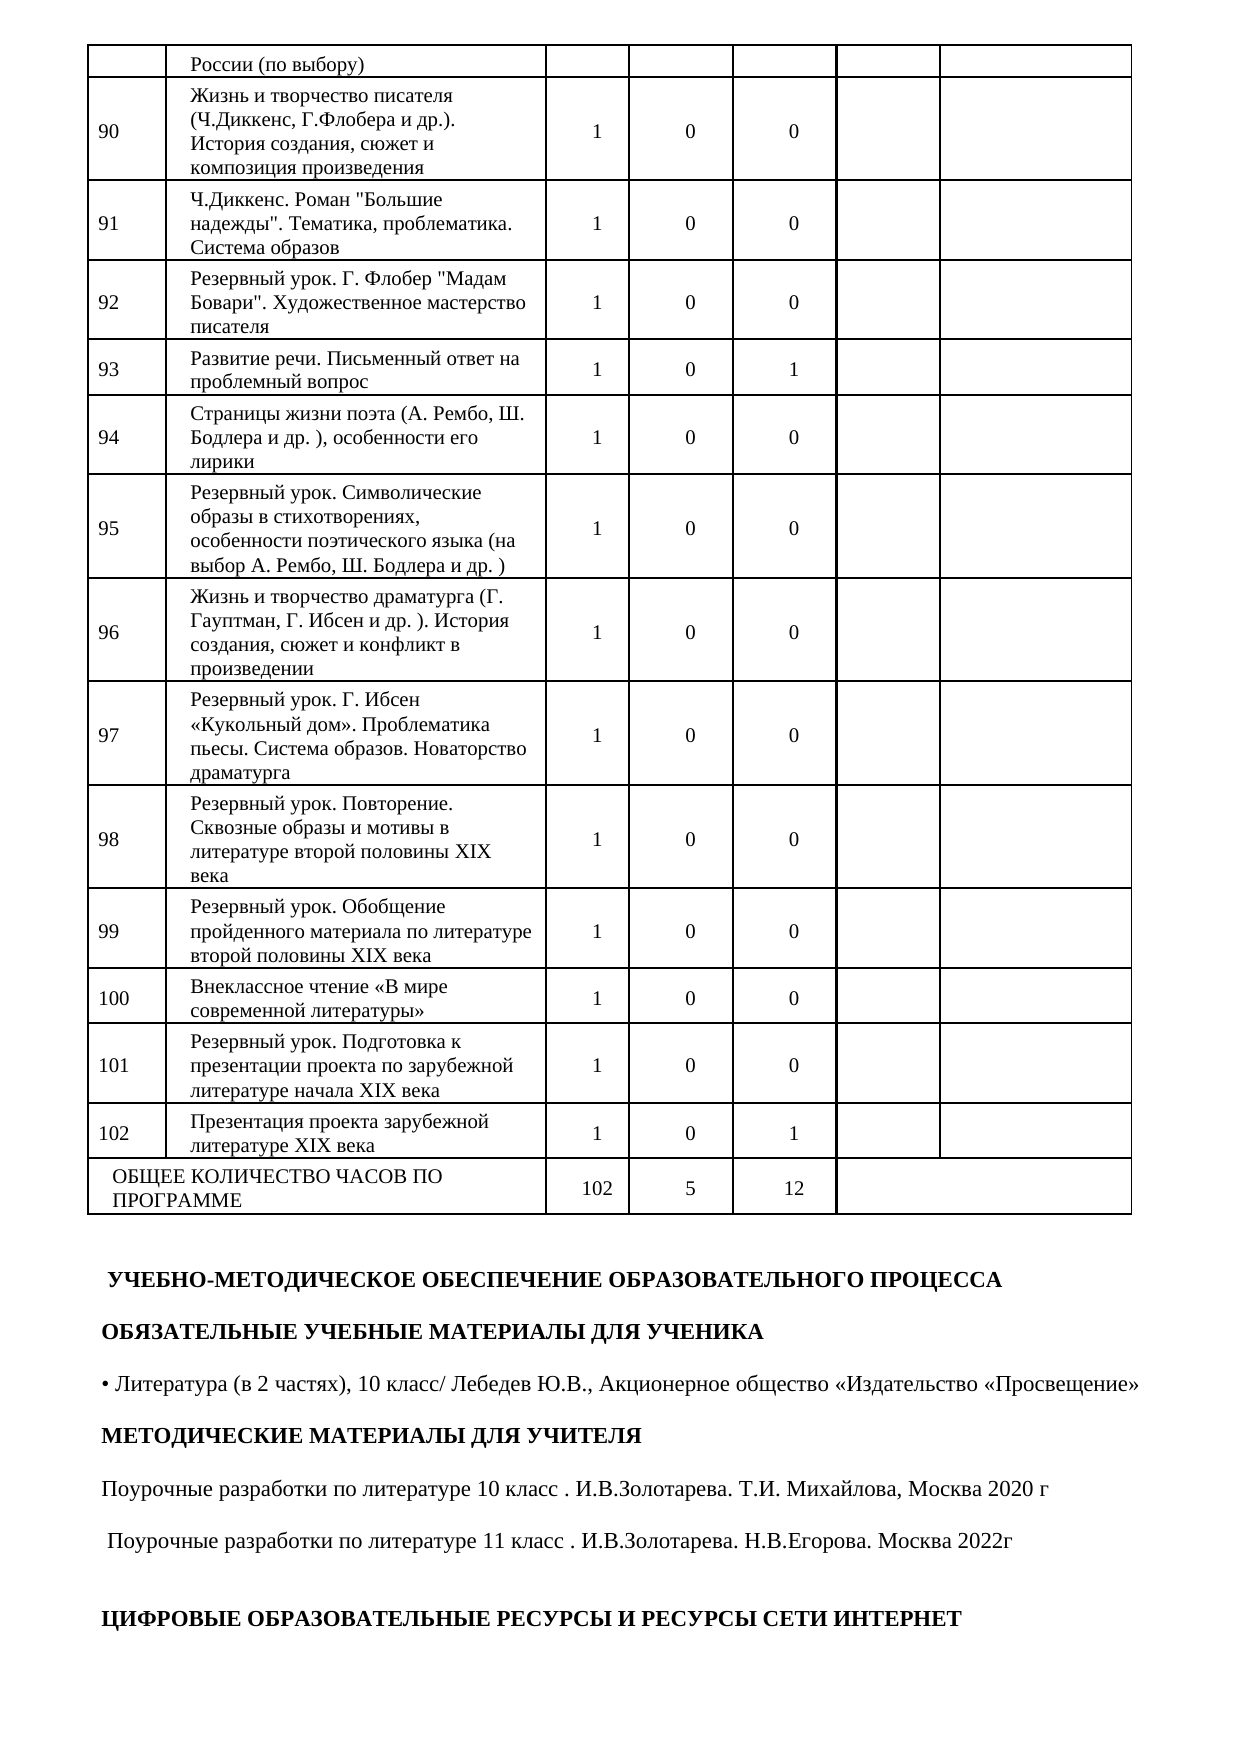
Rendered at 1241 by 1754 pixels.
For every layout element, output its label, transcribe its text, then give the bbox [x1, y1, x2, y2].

table_cell [941, 786, 1131, 887]
table_cell [941, 396, 1131, 473]
table_cell [838, 46, 939, 76]
table_cell 0 [734, 396, 835, 473]
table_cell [167, 46, 545, 76]
text ОБЯЗАТЕЛЬНЫЕ УЧЕБНЫЕ МАТЕРИАЛЫ ДЛЯ УЧЕНИКА [101, 1292, 1152, 1344]
table_cell [941, 682, 1131, 784]
table_cell Резервный урок. Повторение. Сквозные образы и мотивы в литературе второй половины XIX века [167, 786, 545, 887]
table_cell 1 [547, 475, 628, 577]
table_cell 1 [734, 46, 835, 76]
text ЦИФРОВЫЕ ОБРАЗОВАТЕЛЬНЫЕ РЕСУРСЫ И РЕСУРСЫ СЕТИ ИНТЕРНЕТ [101, 1579, 1152, 1632]
table_cell 96 [89, 579, 165, 680]
text ​‌• Литература (в 2 частях), 10 класс/ Лебедев Ю.В., Акционерное общество «Издательство «Просвещение»‌​ [101, 1344, 1152, 1397]
table_cell [941, 1104, 1131, 1157]
table_cell 0 [630, 78, 732, 179]
table_cell [838, 396, 939, 473]
table_cell Ч.Диккенс. Роман "Большие надежды". Тематика, проблематика. Система образов [167, 181, 545, 259]
table_cell ОБЩЕЕ КОЛИЧЕСТВО ЧАСОВ ПО ПРОГРАММЕ [89, 1159, 545, 1212]
table_cell 1 [734, 1104, 835, 1157]
table_cell Развитие речи. Письменный ответ на проблемный вопрос [167, 340, 545, 393]
table_cell 0 [630, 475, 732, 577]
table_cell [838, 475, 939, 577]
table_cell 0 [630, 969, 732, 1022]
table_cell Жизнь и творчество драматурга (Г. Гауптман, Г. Ибсен и др. ). История создания, сюжет и конфликт в произведении [167, 579, 545, 680]
table_cell 1 [734, 340, 835, 393]
table_cell [838, 579, 939, 680]
table_cell 1 [547, 786, 628, 887]
table_cell 0 [630, 261, 732, 338]
table_cell 1 [547, 1104, 628, 1157]
table_cell 93 [89, 340, 165, 393]
table_cell 89 [89, 46, 165, 76]
table_cell 102 [89, 1104, 165, 1157]
table_cell 0 [630, 46, 732, 76]
table_cell 94 [89, 396, 165, 473]
table_cell [838, 682, 939, 784]
table_cell 1 [547, 579, 628, 680]
table_cell [838, 181, 939, 259]
table_cell 0 [734, 261, 835, 338]
table_cell 0 [734, 1024, 835, 1102]
table_cell 0 [630, 1104, 732, 1157]
text ​‌Поурочные разработки по литературе 10 класс . И.В.Золотарева. Т.И. Михайлова, Москва 2020 г Поурочные разработки по литературе 11 класс . И.В.Золотарева. Н.В.Егорова. Москва 2022г‌​ [101, 1449, 1152, 1553]
table_cell 1 [547, 340, 628, 393]
table_cell 1 [547, 682, 628, 784]
table_cell 0 [630, 396, 732, 473]
table_cell 0 [734, 475, 835, 577]
table_cell 100 [89, 969, 165, 1022]
table_cell 0 [630, 340, 732, 393]
table_cell Резервный урок. Символические образы в стихотворениях, особенности поэтического языка (на выбор А. Рембо, Ш. Бодлера и др. ) [167, 475, 545, 577]
table_cell Резервный урок. Г. Ибсен «Кукольный дом». Проблематика пьесы. Система образов. Новаторство драматурга [167, 682, 545, 784]
table_cell [838, 1159, 1131, 1212]
table_cell 1 [547, 396, 628, 473]
table_cell Резервный урок. Подготовка к презентации проекта по зарубежной литературе начала ХIХ века [167, 1024, 545, 1102]
table_cell 91 [89, 181, 165, 259]
table_cell 90 [89, 78, 165, 179]
table_cell 1 [547, 181, 628, 259]
table_cell 1 [547, 969, 628, 1022]
table_cell [838, 1104, 939, 1157]
table_cell 0 [734, 889, 835, 967]
table_cell 102 [547, 1159, 628, 1212]
table_cell 0 [630, 786, 732, 887]
table_cell 95 [89, 475, 165, 577]
table_cell [838, 261, 939, 338]
table_cell 0 [734, 579, 835, 680]
table_cell [838, 1024, 939, 1102]
table_cell 0 [734, 969, 835, 1022]
table_cell 1 [547, 78, 628, 179]
table_cell [941, 340, 1131, 393]
text ​‌‌МЕТОДИЧЕСКИЕ МАТЕРИАЛЫ ДЛЯ УЧИТЕЛЯ [101, 1397, 1152, 1449]
text УЧЕБНО-МЕТОДИЧЕСКОЕ ОБЕСПЕЧЕНИЕ ОБРАЗОВАТЕЛЬНОГО ПРОЦЕССА [101, 1266, 1152, 1292]
table_cell [941, 969, 1131, 1022]
table_cell [838, 786, 939, 887]
table_cell Презентация проекта зарубежной литературе ХIХ века [167, 1104, 545, 1157]
table_cell Резервный урок. Г. Флобер "Мадам Бовари". Художественное мастерство писателя [167, 261, 545, 338]
table_cell [941, 579, 1131, 680]
table_cell [941, 78, 1131, 179]
table_cell 0 [630, 889, 732, 967]
table_cell 0 [630, 1024, 732, 1102]
table_cell [838, 969, 939, 1022]
table_cell [941, 261, 1131, 338]
table_cell 5 [630, 1159, 732, 1212]
table_cell [941, 46, 1131, 76]
table_cell Резервный урок. Обобщение пройденного материала по литературе второй половины XIX века [167, 889, 545, 967]
table_cell 0 [734, 786, 835, 887]
table_cell [838, 78, 939, 179]
table_cell 0 [630, 181, 732, 259]
table_cell [941, 889, 1131, 967]
table_cell 98 [89, 786, 165, 887]
table_cell 0 [630, 682, 732, 784]
table_cell [941, 181, 1131, 259]
table_cell [941, 1024, 1131, 1102]
table_cell [838, 340, 939, 393]
table_cell [941, 475, 1131, 577]
table_cell 99 [89, 889, 165, 967]
table_cell 1 [547, 261, 628, 338]
table_cell 1 [547, 1024, 628, 1102]
table_cell 0 [734, 181, 835, 259]
table_cell 12 [734, 1159, 835, 1212]
table_cell 1 [547, 889, 628, 967]
table_cell Внеклассное чтение «В мире современной литературы» [167, 969, 545, 1022]
table_cell 101 [89, 1024, 165, 1102]
table_cell Страницы жизни поэта (А. Рембо, Ш. Бодлера и др. ), особенности его лирики [167, 396, 545, 473]
table_cell 1 [547, 46, 628, 76]
table_cell Жизнь и творчество писателя (Ч.Диккенс, Г.Флобера и др.). История создания, сюжет и композиция произведения [167, 78, 545, 179]
table_cell 97 [89, 682, 165, 784]
table_cell 0 [734, 682, 835, 784]
table_cell 92 [89, 261, 165, 338]
table_cell [838, 889, 939, 967]
table_cell 0 [630, 579, 732, 680]
table_cell 0 [734, 78, 835, 179]
